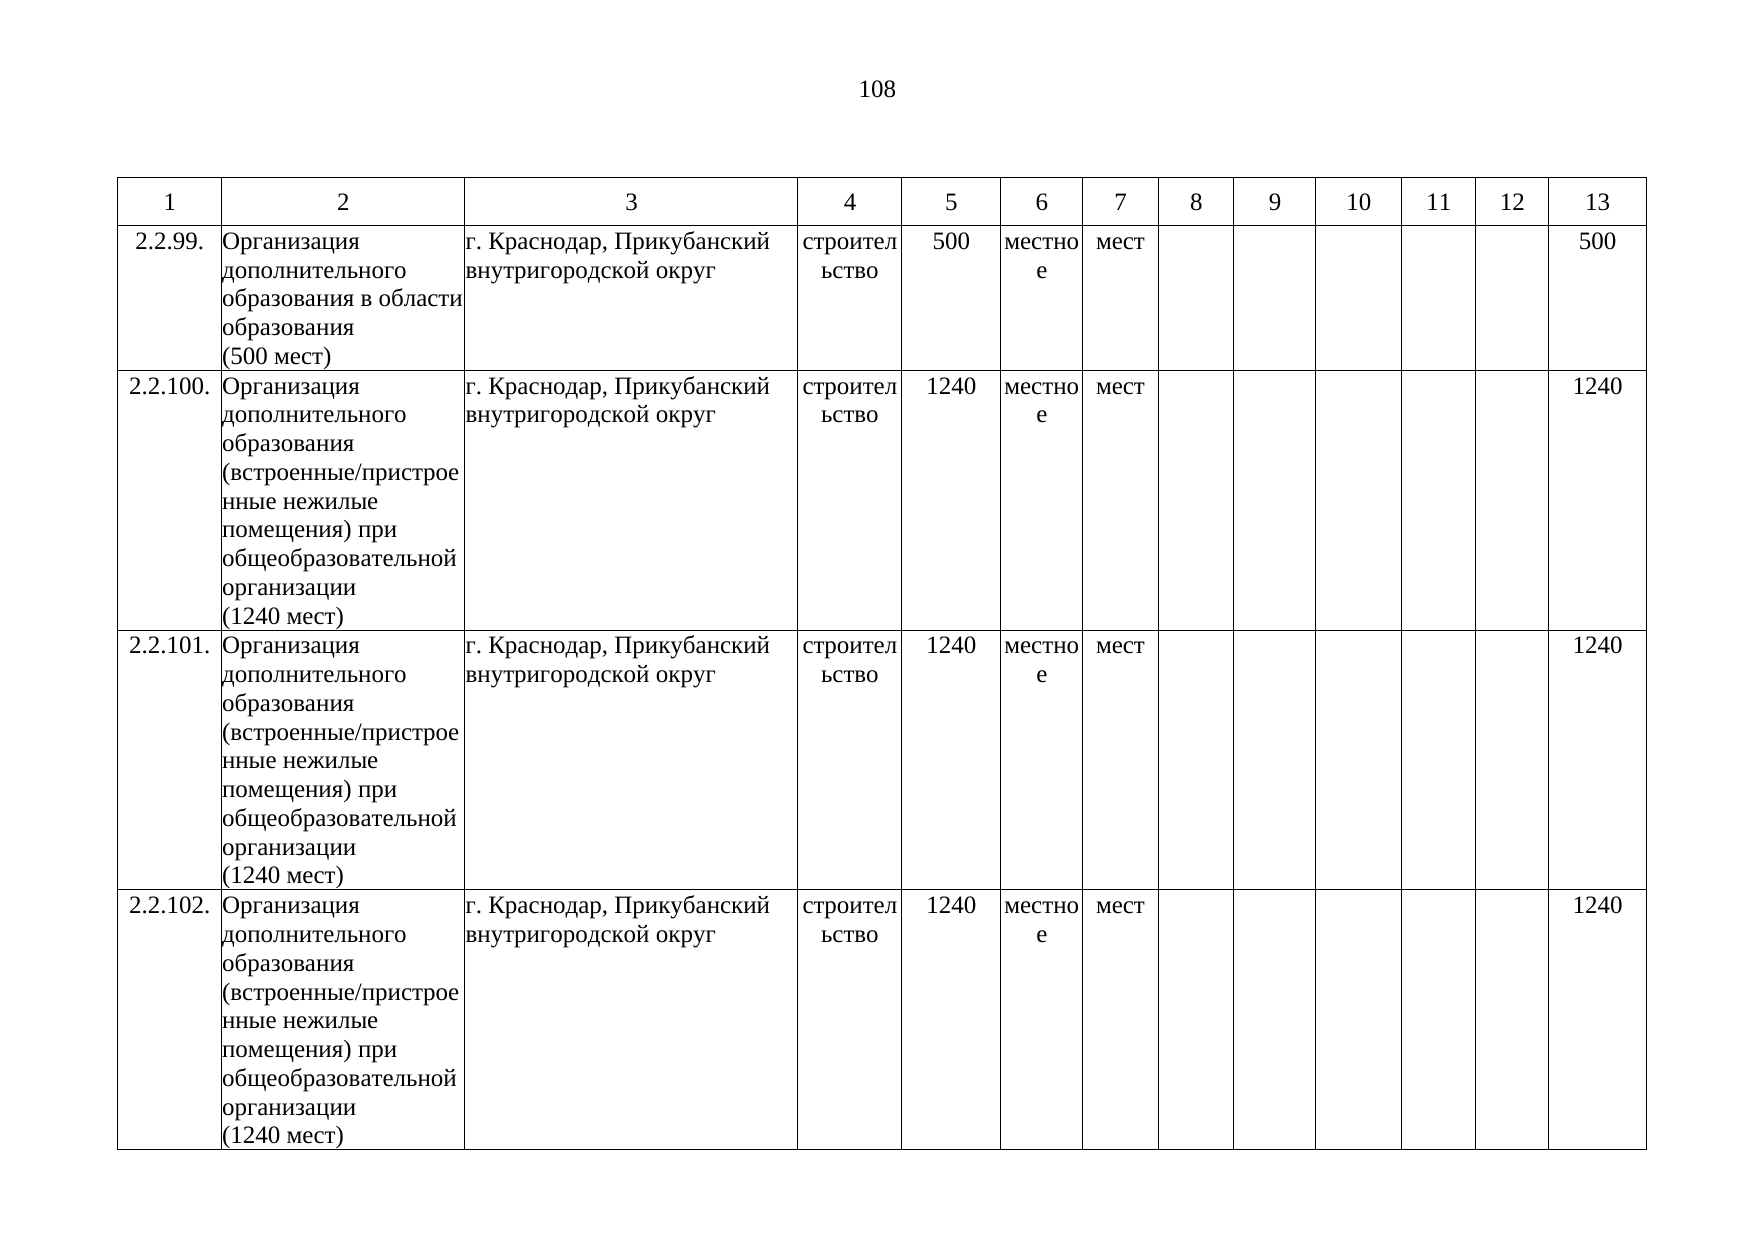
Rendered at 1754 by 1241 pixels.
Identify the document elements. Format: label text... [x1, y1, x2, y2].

table_header 8 [1159, 178, 1233, 225]
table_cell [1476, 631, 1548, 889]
table_header 5 [902, 178, 1000, 225]
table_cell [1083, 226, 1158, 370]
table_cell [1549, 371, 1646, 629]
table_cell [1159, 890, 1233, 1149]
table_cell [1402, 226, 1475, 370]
table_header 1 [118, 178, 221, 225]
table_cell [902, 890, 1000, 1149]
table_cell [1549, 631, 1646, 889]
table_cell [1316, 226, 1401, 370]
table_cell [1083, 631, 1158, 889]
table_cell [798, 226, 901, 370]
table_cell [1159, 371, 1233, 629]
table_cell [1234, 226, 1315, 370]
table_header 10 [1316, 178, 1401, 225]
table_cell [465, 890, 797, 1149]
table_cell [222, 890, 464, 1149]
table_header 7 [1083, 178, 1158, 225]
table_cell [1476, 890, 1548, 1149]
table_header 13 [1549, 178, 1646, 225]
table_header 11 [1402, 178, 1475, 225]
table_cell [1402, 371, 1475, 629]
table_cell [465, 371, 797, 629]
table_header 9 [1234, 178, 1315, 225]
table_header 6 [1001, 178, 1082, 225]
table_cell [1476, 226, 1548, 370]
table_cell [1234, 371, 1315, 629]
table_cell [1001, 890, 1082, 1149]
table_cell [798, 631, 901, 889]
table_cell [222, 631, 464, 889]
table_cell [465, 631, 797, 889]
table_header 2 [222, 178, 464, 225]
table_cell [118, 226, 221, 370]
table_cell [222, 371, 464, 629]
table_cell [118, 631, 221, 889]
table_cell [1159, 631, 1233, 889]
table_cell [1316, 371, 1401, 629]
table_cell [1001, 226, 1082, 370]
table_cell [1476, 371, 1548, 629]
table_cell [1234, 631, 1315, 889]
table_header 3 [465, 178, 797, 225]
table_header 12 [1476, 178, 1548, 225]
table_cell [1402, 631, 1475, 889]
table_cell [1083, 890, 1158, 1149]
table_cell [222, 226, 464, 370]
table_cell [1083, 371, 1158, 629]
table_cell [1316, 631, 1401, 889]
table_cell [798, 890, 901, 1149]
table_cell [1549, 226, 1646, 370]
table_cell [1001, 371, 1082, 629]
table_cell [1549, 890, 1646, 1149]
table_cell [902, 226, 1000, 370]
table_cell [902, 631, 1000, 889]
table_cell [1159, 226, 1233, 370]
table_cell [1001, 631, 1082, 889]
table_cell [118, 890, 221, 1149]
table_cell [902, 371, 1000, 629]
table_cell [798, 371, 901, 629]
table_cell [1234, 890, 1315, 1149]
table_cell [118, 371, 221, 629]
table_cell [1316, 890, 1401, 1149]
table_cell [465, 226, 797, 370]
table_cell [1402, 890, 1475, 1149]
table_header 4 [798, 178, 901, 225]
